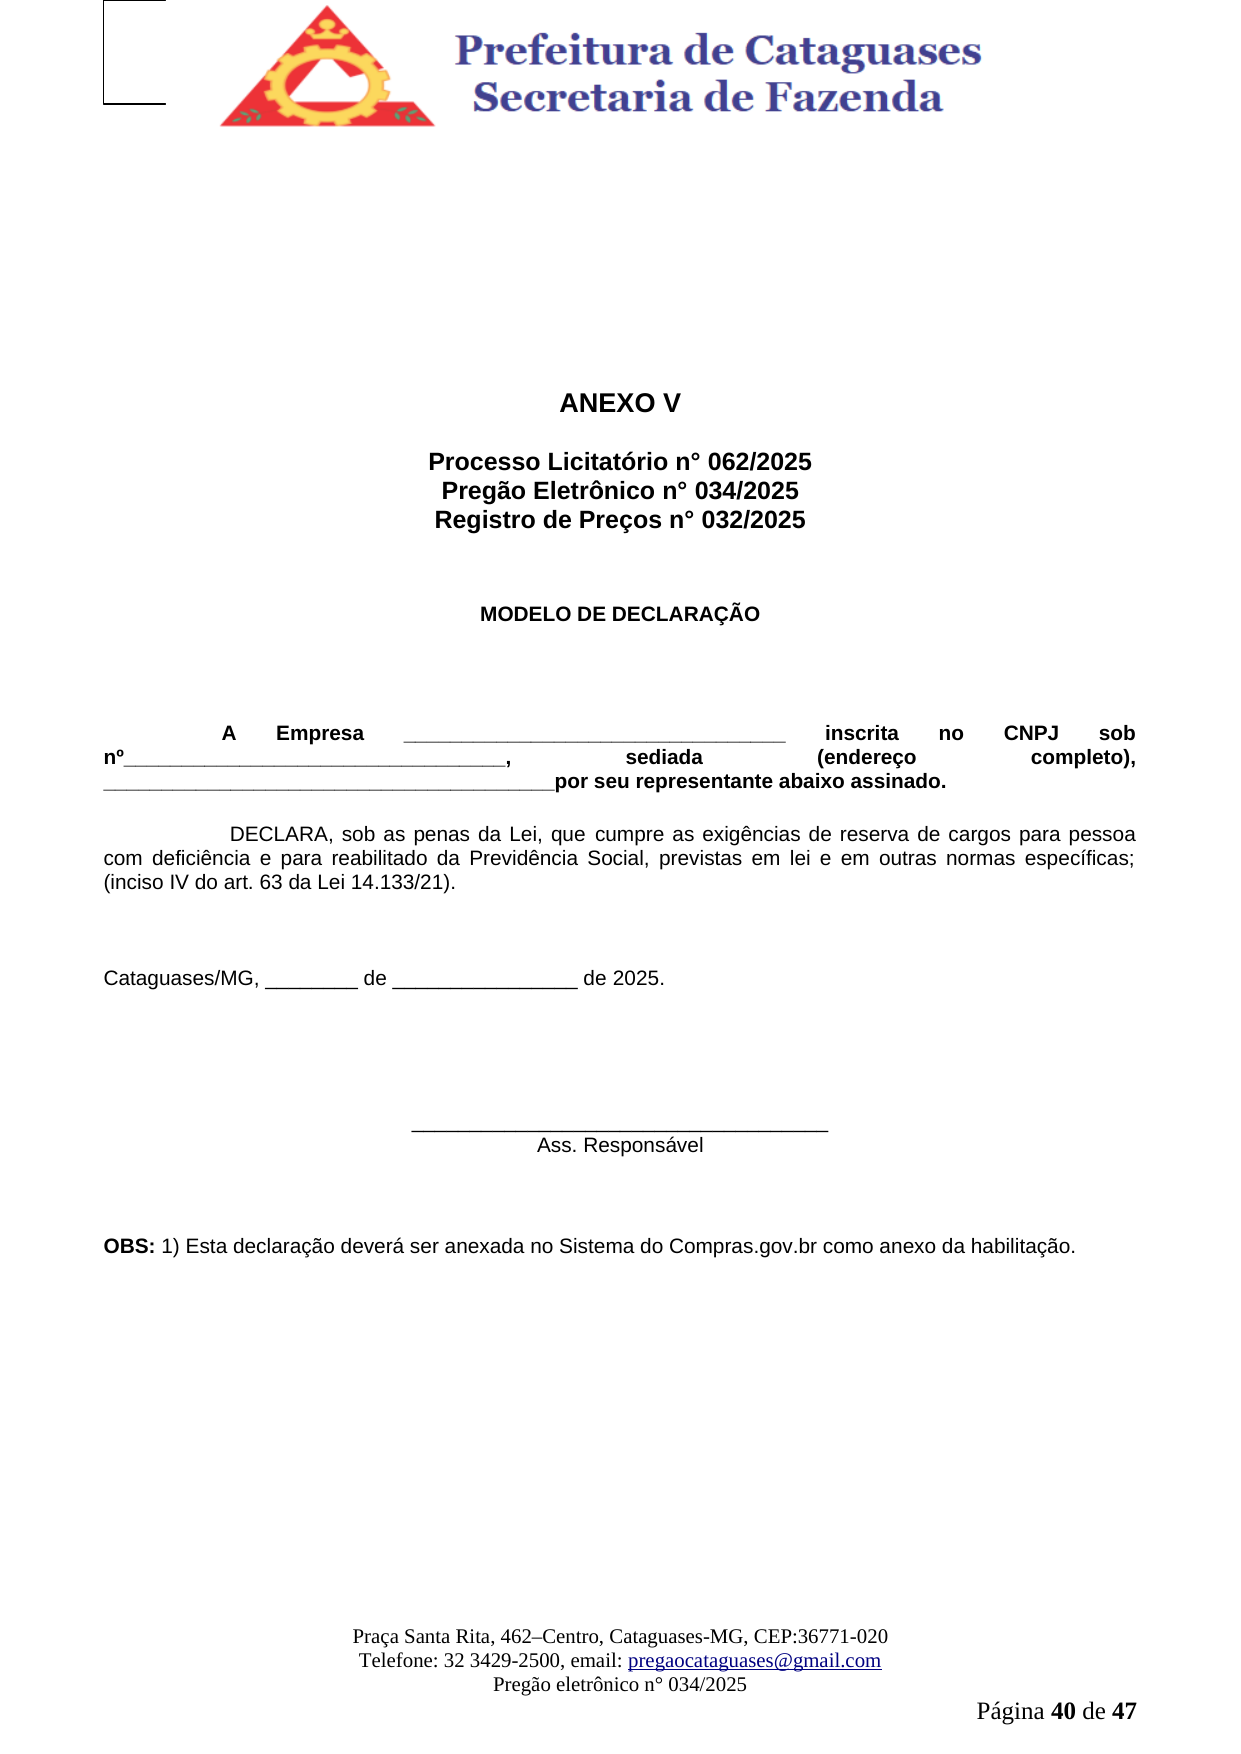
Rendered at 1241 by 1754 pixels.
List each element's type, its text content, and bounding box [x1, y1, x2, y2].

text Registro de Preços n° 032/2025 [103, 504, 1137, 533]
text Processo Licitatório n° 062/2025 [103, 447, 1137, 476]
text Cataguases/MG, ________ de ________________ de 2025. [103, 966, 1137, 989]
text ANEXO V [103, 387, 1137, 418]
text MODELO DE DECLARAÇÃO [103, 601, 1137, 625]
text A Empresa _________________________________ inscrita no CNPJ sob nº_________________________________, sediada (endereço completo), _______________________________________por seu representante abaixo assinado. [103, 721, 1137, 793]
text Pregão Eletrônico n° 034/2025 [103, 476, 1137, 504]
text DECLARA, sob as penas da Lei, que cumpre as exigências de reserva de cargos para pessoa com deficiência e para reabilitado da Previdência Social, previstas em lei e em outras normas específicas; (inciso IV do art. 63 da Lei 14.133/21). [103, 822, 1137, 894]
text Ass. Responsável [103, 1133, 1137, 1157]
text ____________________________________ [103, 1109, 1137, 1133]
text OBS: 1) Esta declaração deverá ser anexada no Sistema do Compras.gov.br como anexo da habilitação. [103, 1234, 1137, 1258]
picture [165, 0, 1075, 148]
